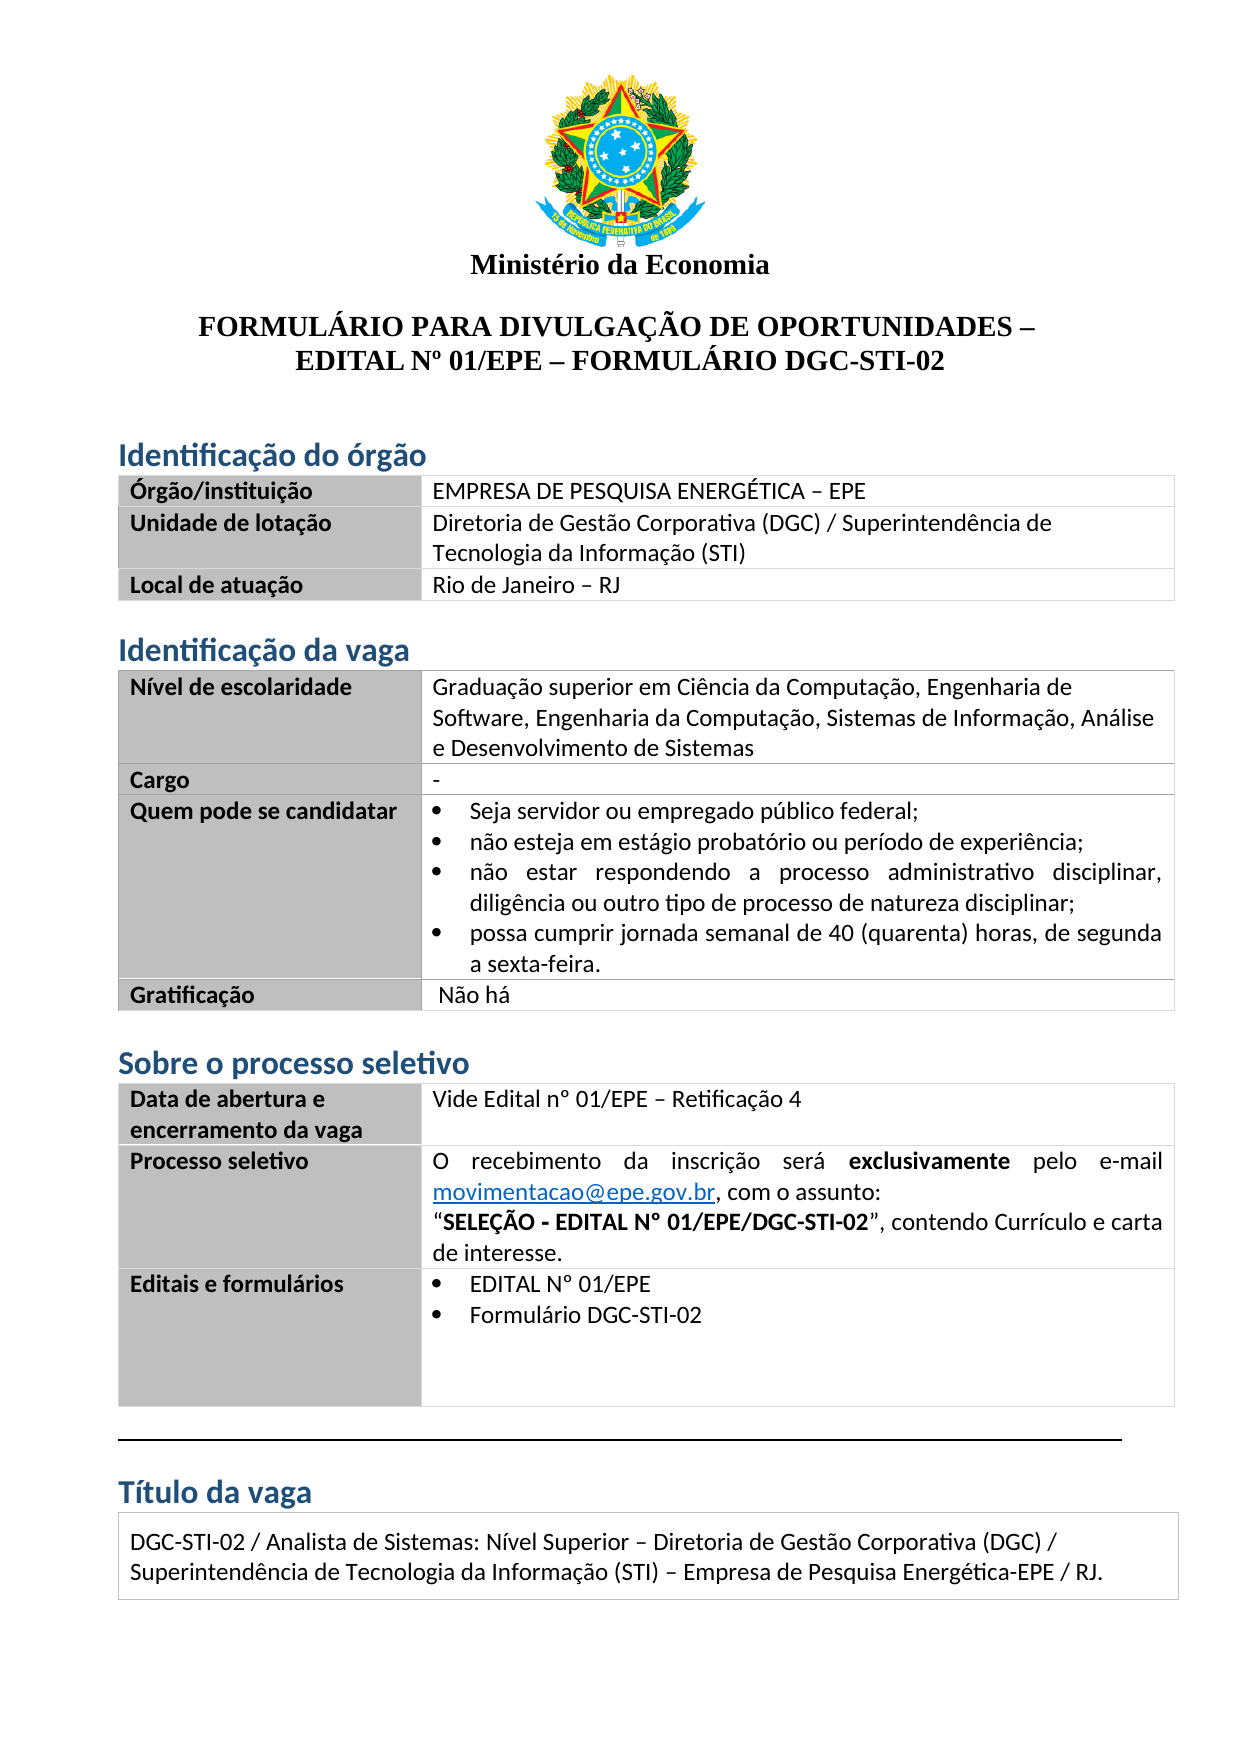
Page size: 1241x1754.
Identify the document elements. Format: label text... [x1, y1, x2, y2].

table_cell EDITAL Nº 01/EPE Formulário DGC-STI-02 [422, 1269, 1174, 1406]
picture [576, 216, 588, 227]
table_header Data de abertura e encerramento da vaga [119, 1084, 421, 1144]
table_cell O recebimento da inscrição será exclusivamente pelo e-mail movimentacao@epe.gov.br, com o assunto: “SELEÇÃO ‐ EDITAL Nº 01/EPE/DGC-STI-02”, contendo Currículo e carta de interesse. [422, 1146, 1174, 1268]
table_header Nível de escolaridade [119, 671, 421, 763]
table_cell Diretoria de Gestão Corporativa (DGC) / Superintendência de Tecnologia da Informação (STI) [422, 507, 1174, 568]
picture [567, 211, 574, 219]
text Sobre o processo seletivo [118, 1042, 1122, 1082]
picture [654, 217, 670, 226]
picture [535, 75, 706, 247]
table_header Vide Edital nº 01/EPE – Retificação 4 [422, 1084, 1174, 1144]
picture [603, 227, 636, 247]
subtitle Título da vaga [118, 1471, 1122, 1512]
table_cell Local de atuação [119, 569, 421, 600]
picture [644, 204, 706, 247]
table_cell Gratificação [119, 980, 421, 1010]
text Identificação do órgão [118, 434, 1122, 474]
table_cell Quem pode se candidatar [119, 795, 421, 978]
picture [663, 226, 675, 235]
table_cell Editais e formulários [119, 1269, 421, 1406]
table_header DGC-STI-02 / Analista de Sistemas: Nível Superior – Diretoria de Gestão Corporativa (DGC) / Superintendência de Tecnologia da Informação (STI) – Empresa de Pesquisa Energética-EPE / RJ. [119, 1513, 1178, 1599]
picture [619, 229, 629, 234]
picture [569, 227, 598, 242]
table_cell Cargo [119, 764, 421, 794]
table_header Graduação superior em Ciência da Computação, Engenharia de Software, Engenharia da Computação, Sistemas de Informação, Análise e Desenvolvimento de Sistemas [422, 671, 1174, 763]
table_cell Unidade de lotação [119, 507, 421, 568]
table_cell - [422, 764, 1174, 794]
table_cell Rio de Janeiro – RJ [422, 569, 1174, 600]
table_cell Seja servidor ou empregado público federal; não esteja em estágio probatório ou período de experiência; não estar respondendo a processo administrativo disciplinar, diligência ou outro tipo de processo de natureza disciplinar; possa cumprir jornada semanal de 40 (quarenta) horas, de segunda a sexta-feira. [422, 795, 1174, 978]
table_cell Processo seletivo [119, 1146, 421, 1268]
table_header EMPRESA DE PESQUISA ENERGÉTICA – EPE [422, 476, 1174, 506]
picture [559, 221, 566, 227]
table_header Órgão/instituição [119, 476, 421, 506]
text Identificação da vaga [118, 629, 1122, 670]
table_cell Não há [422, 980, 1174, 1010]
